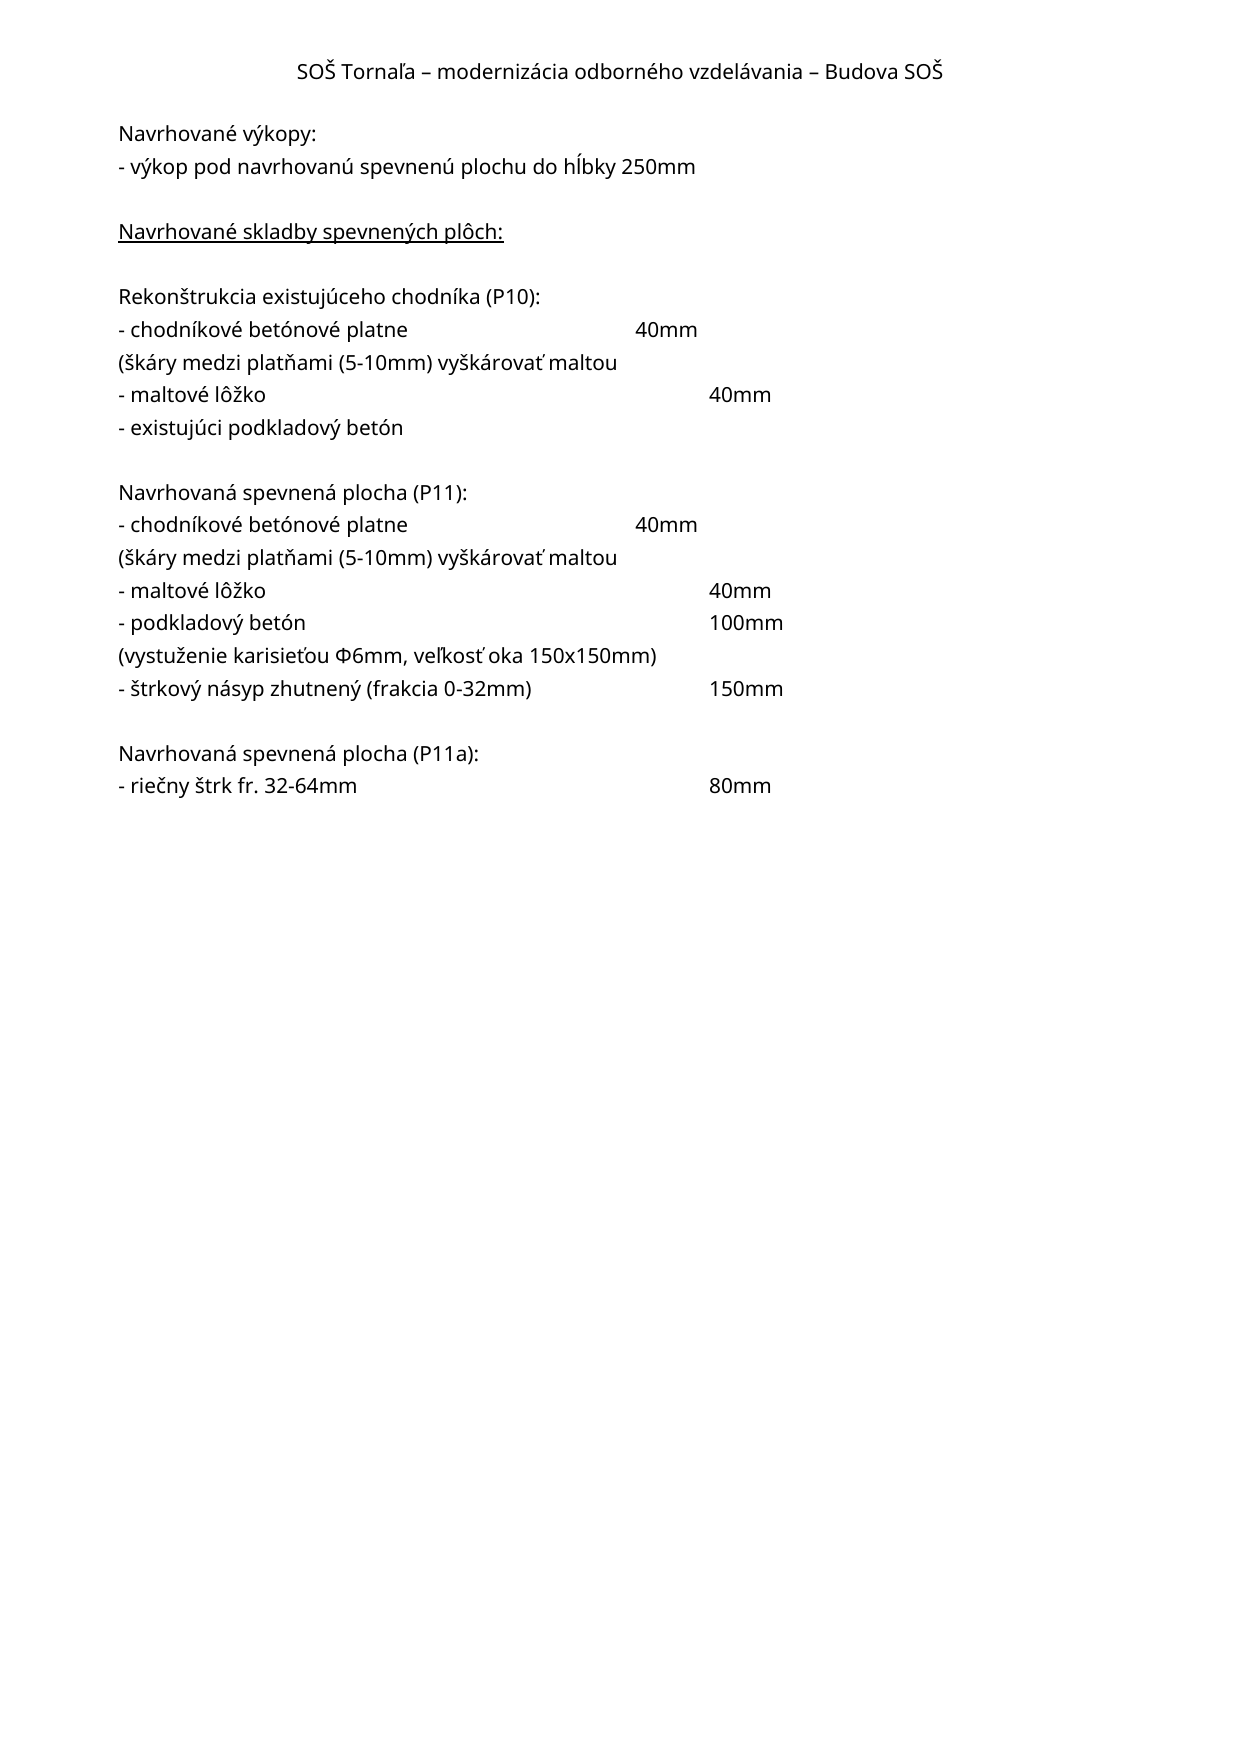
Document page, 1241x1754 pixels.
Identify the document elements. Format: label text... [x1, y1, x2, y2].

text - štrkový násyp zhutnený (frakcia 0-32mm) 150mm [118, 674, 1122, 702]
text - riečny štrk fr. 32-64mm 80mm [118, 771, 1122, 800]
text (škáry medzi platňami (5-10mm) vyškárovať maltou [118, 348, 1122, 376]
text (vystuženie karisieťou Φ6mm, veľkosť oka 150x150mm) [118, 641, 1122, 669]
text - chodníkové betónové platne 40mm [118, 511, 1122, 539]
text Rekonštrukcia existujúceho chodníka (P10): [118, 282, 1122, 311]
text - maltové lôžko 40mm [118, 576, 1122, 604]
text Navrhovaná spevnená plocha (P11a): [118, 739, 1122, 767]
text - chodníkové betónové platne 40mm [118, 315, 1122, 343]
text Navrhované výkopy: [118, 119, 1122, 148]
text Navrhovaná spevnená plocha (P11): [118, 478, 1122, 506]
text (škáry medzi platňami (5-10mm) vyškárovať maltou [118, 543, 1122, 572]
text - maltové lôžko 40mm [118, 380, 1122, 409]
text - podkladový betón 100mm [118, 608, 1122, 637]
text - existujúci podkladový betón [118, 413, 1122, 441]
text - výkop pod navrhovanú spevnenú plochu do hĺbky 250mm [118, 152, 1122, 180]
text Navrhované skladby spevnených plôch: [118, 217, 1122, 246]
